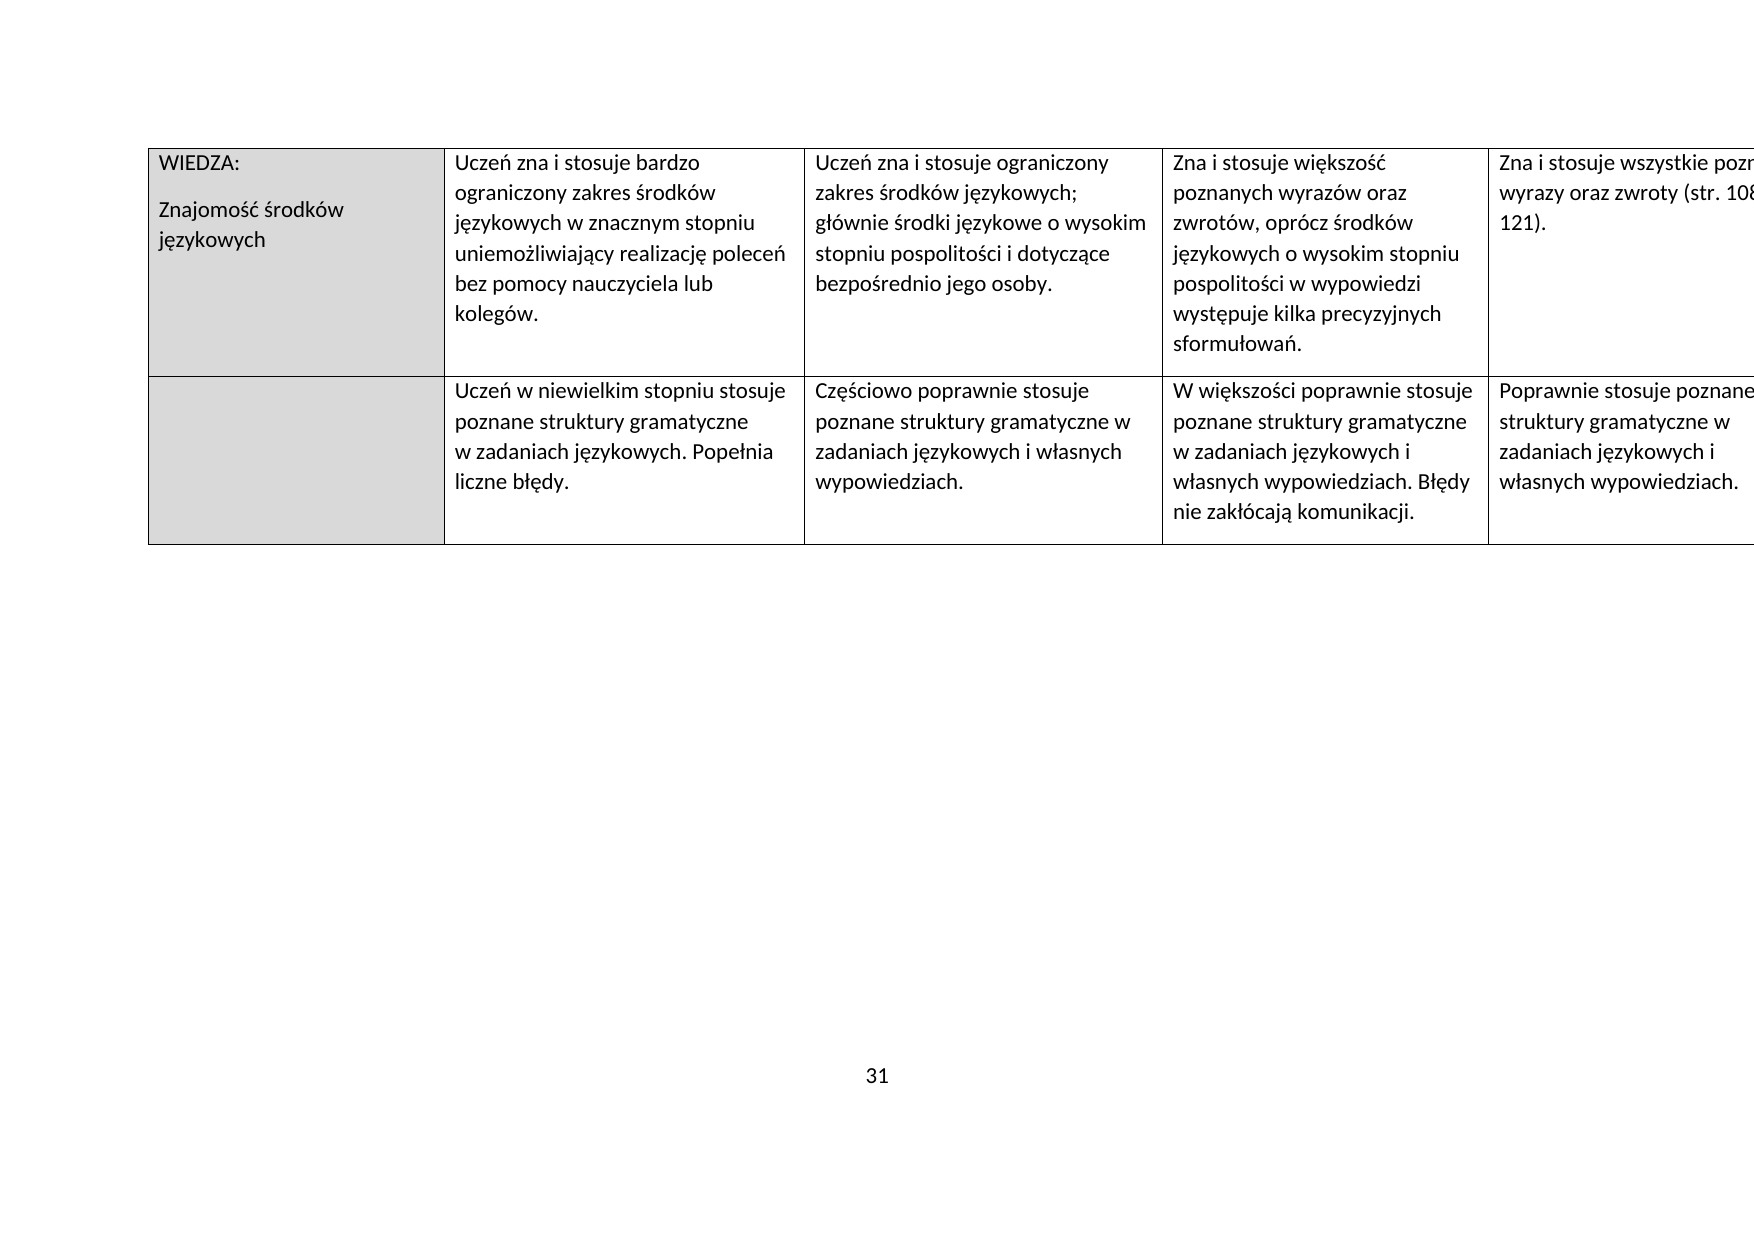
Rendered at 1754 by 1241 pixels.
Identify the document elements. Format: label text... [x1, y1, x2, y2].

table_cell WIEDZA: Znajomość środków językowych [149, 149, 444, 376]
table_cell Uczeń zna i stosuje ograniczony zakres środków językowych; głównie środki językowe o wysokim stopniu pospolitości i dotyczące bezpośrednio jego osoby. [805, 149, 1162, 376]
table_cell Częściowo poprawnie stosuje poznane struktury gramatyczne w zadaniach językowych i własnych wypowiedziach. [805, 377, 1162, 544]
table_cell Uczeń w niewielkim stopniu stosuje poznane struktury gramatyczne w zadaniach językowych. Popełnia liczne błędy. [445, 377, 804, 544]
table_cell W większości poprawnie stosuje poznane struktury gramatyczne w zadaniach językowych i własnych wypowiedziach. Błędy nie zakłócają komunikacji. [1163, 377, 1488, 544]
table_cell [149, 377, 444, 544]
table_cell Poprawnie stosuje poznane struktury gramatyczne w zadaniach językowych i własnych wypowiedziach. [1489, 377, 1754, 544]
table_cell Uczeń zna i stosuje bardzo ograniczony zakres środków językowych w znacznym stopniu uniemożliwiający realizację poleceń bez pomocy nauczyciela lub kolegów. [445, 149, 804, 376]
table_cell Zna i stosuje wszystkie poznane wyrazy oraz zwroty (str. 108 – 121). [1489, 149, 1754, 376]
table_cell Zna i stosuje większość poznanych wyrazów oraz zwrotów, oprócz środków językowych o wysokim stopniu pospolitości w wypowiedzi występuje kilka precyzyjnych sformułowań. [1163, 149, 1488, 376]
